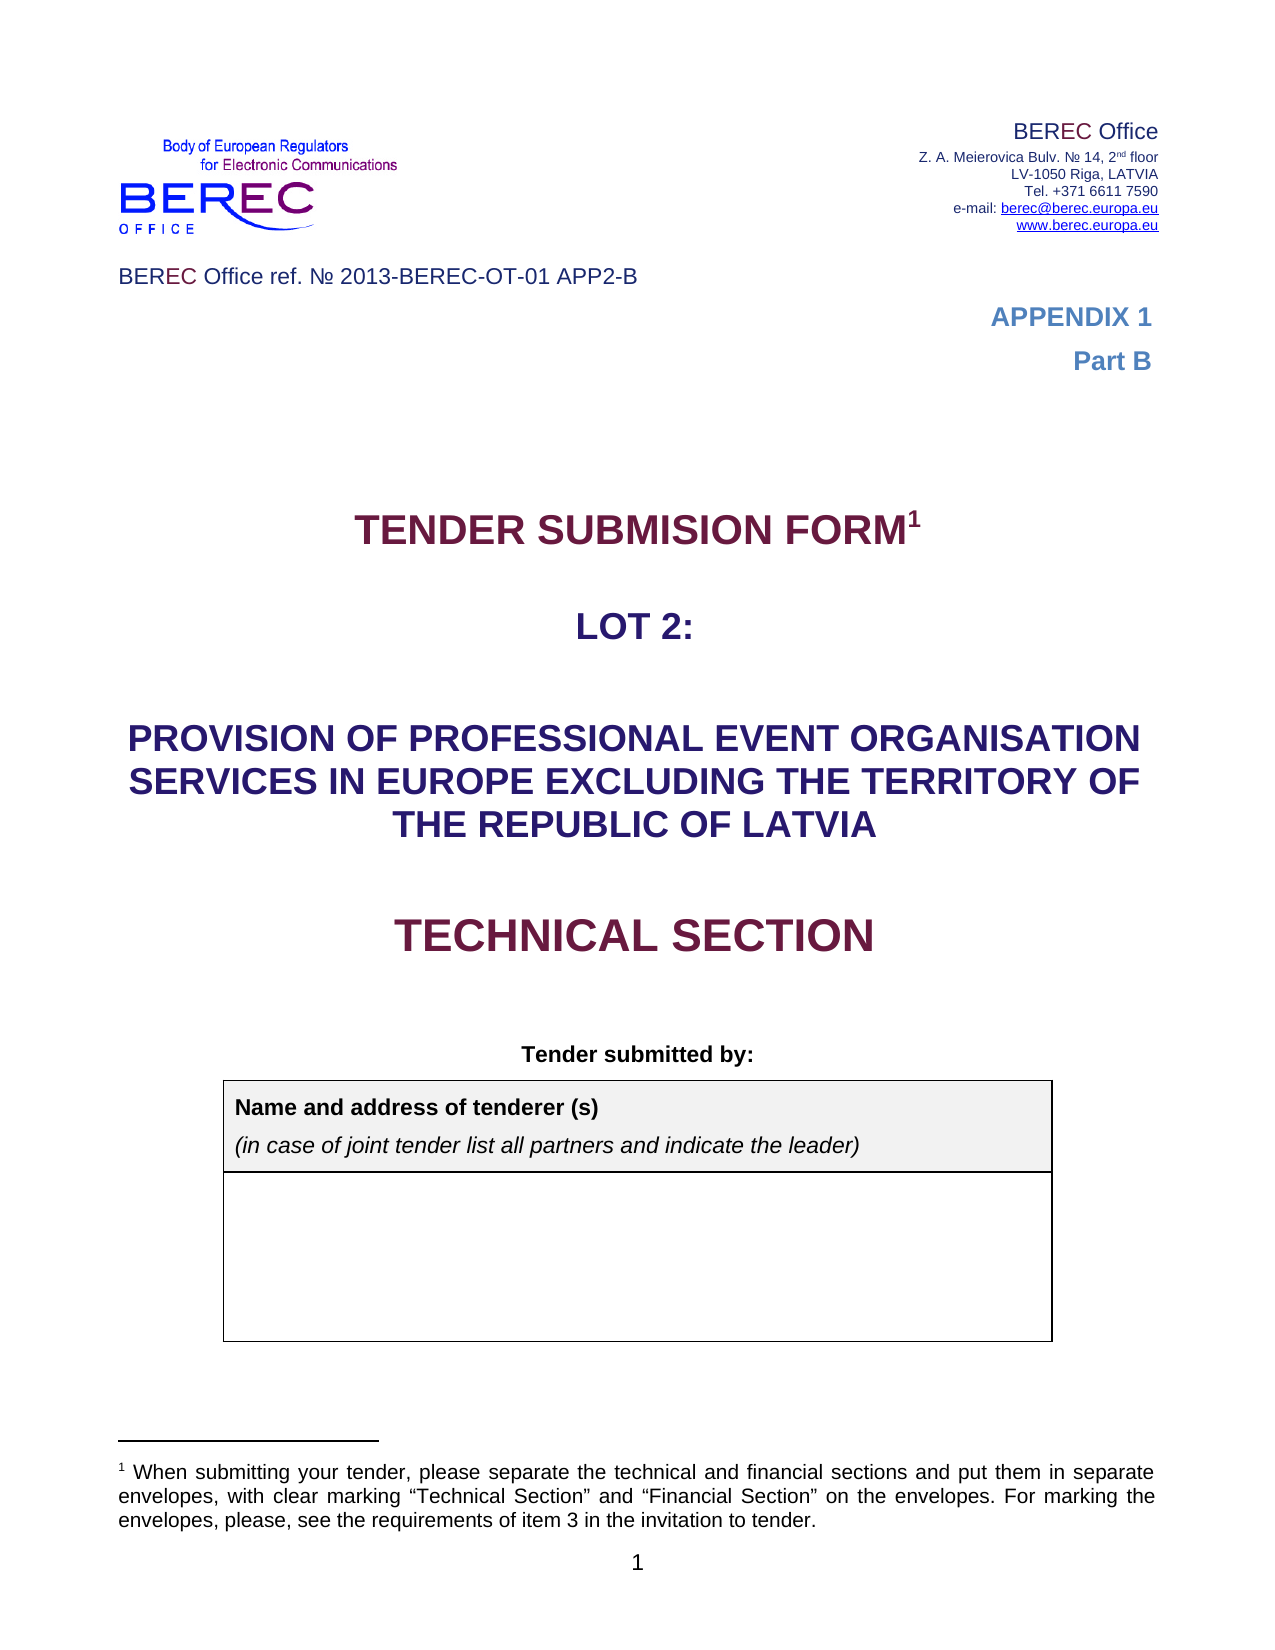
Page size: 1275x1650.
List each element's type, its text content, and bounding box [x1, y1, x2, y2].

text Part B [118, 345, 1152, 376]
table_header Name and address of tenderer (s) (in case of joint tender list all partners and indicate the leader) [224, 1081, 1051, 1171]
subtitle TENDER SUBMISION FORM [118, 505, 1157, 553]
text APPENDIX 1 [118, 301, 1152, 333]
text BEREC Office ref. № 2013-BEREC-OT-01 APP2-B [118, 263, 1157, 289]
text provision of professional event organisation services in Europe excluding the territory of the Republic of Latvia [118, 716, 1151, 845]
text Tender submitted by: [118, 1041, 1157, 1067]
table_cell [224, 1173, 1051, 1341]
picture [118, 139, 397, 237]
text LOT 2: [118, 604, 1151, 648]
text technical section [118, 908, 1151, 961]
